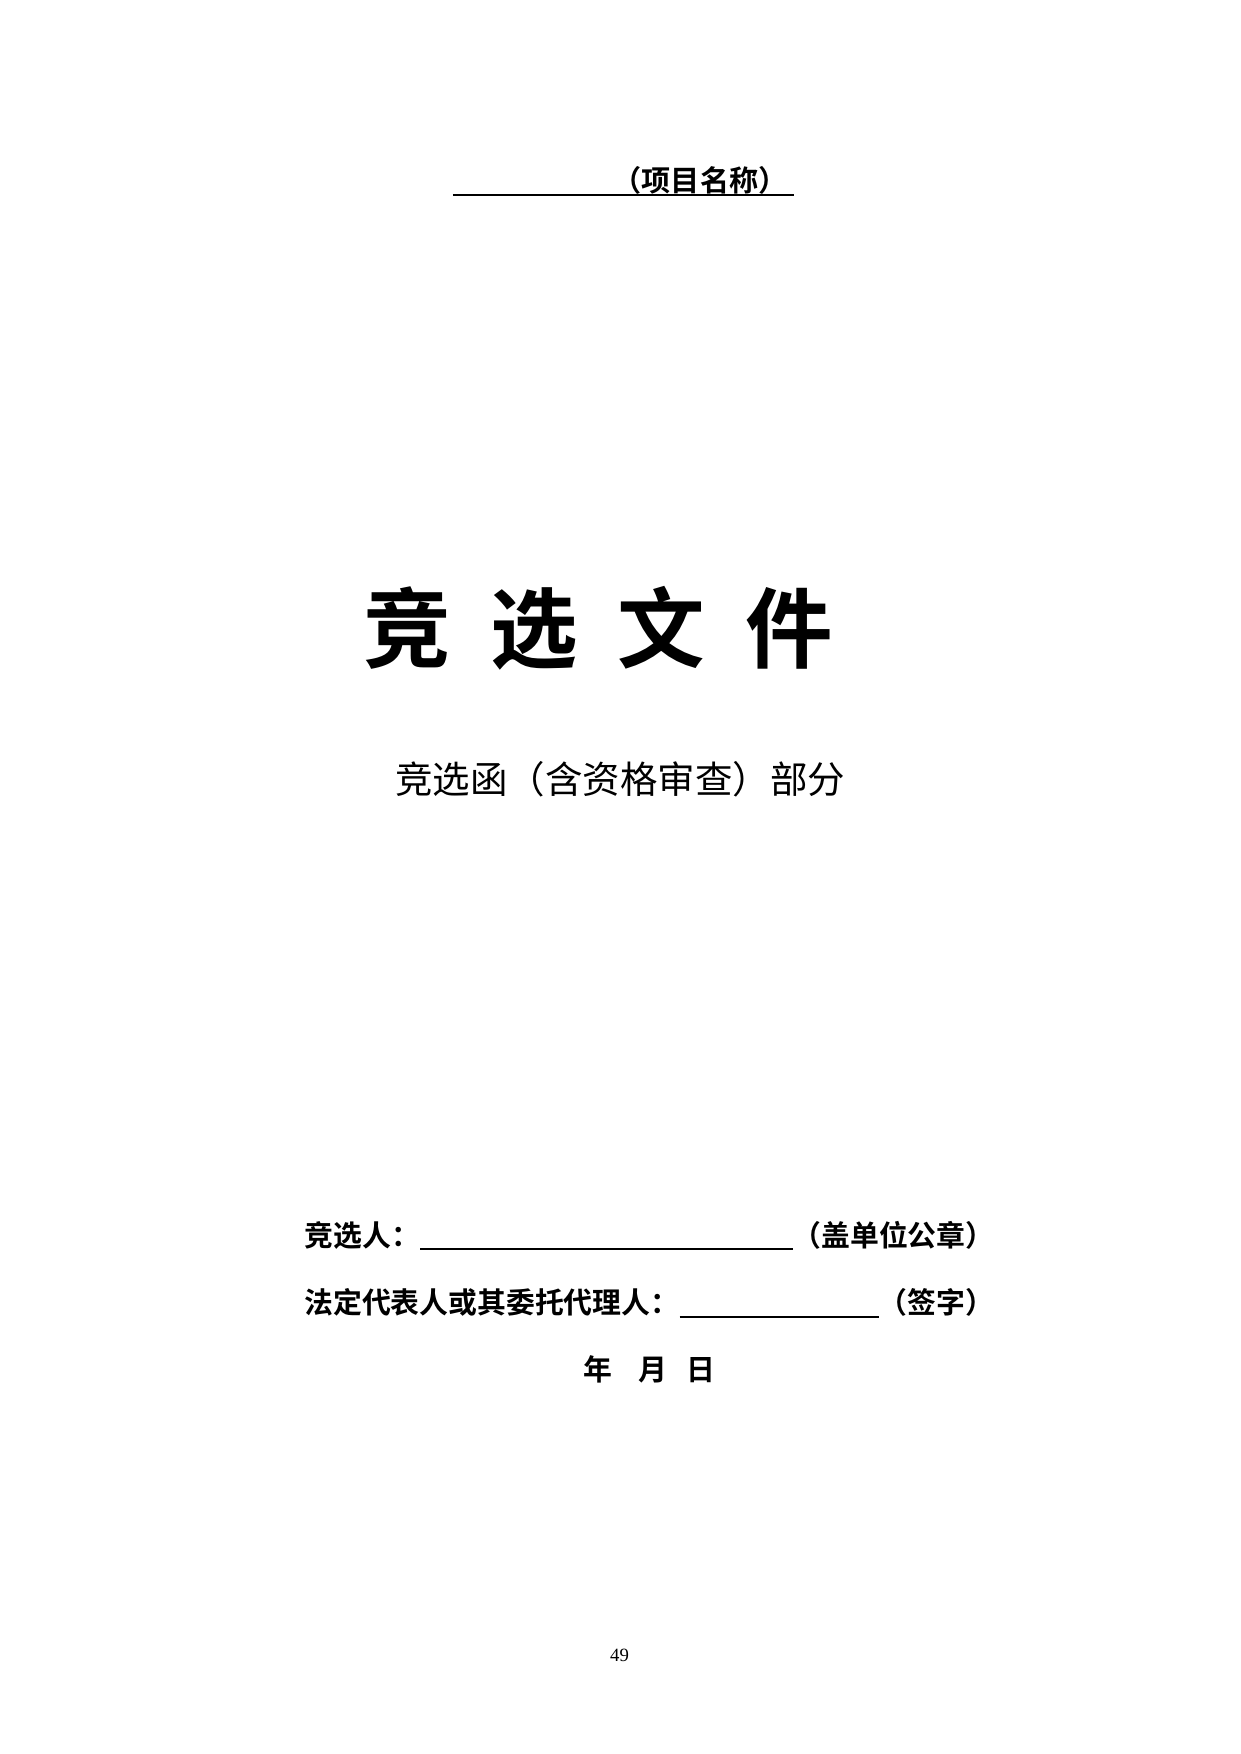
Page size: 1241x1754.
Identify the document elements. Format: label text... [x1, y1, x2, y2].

text （项目名称） [187, 150, 1053, 202]
text 年 月 日 [187, 1347, 1053, 1389]
text 竞选函（含资格审查）部分 [187, 749, 1053, 804]
text 法定代表人或其委托代理人： （签字） [187, 1279, 1053, 1322]
text 竞选人： （盖单位公章） [187, 1212, 1053, 1254]
text 竞 选 文 件 [187, 559, 1053, 686]
